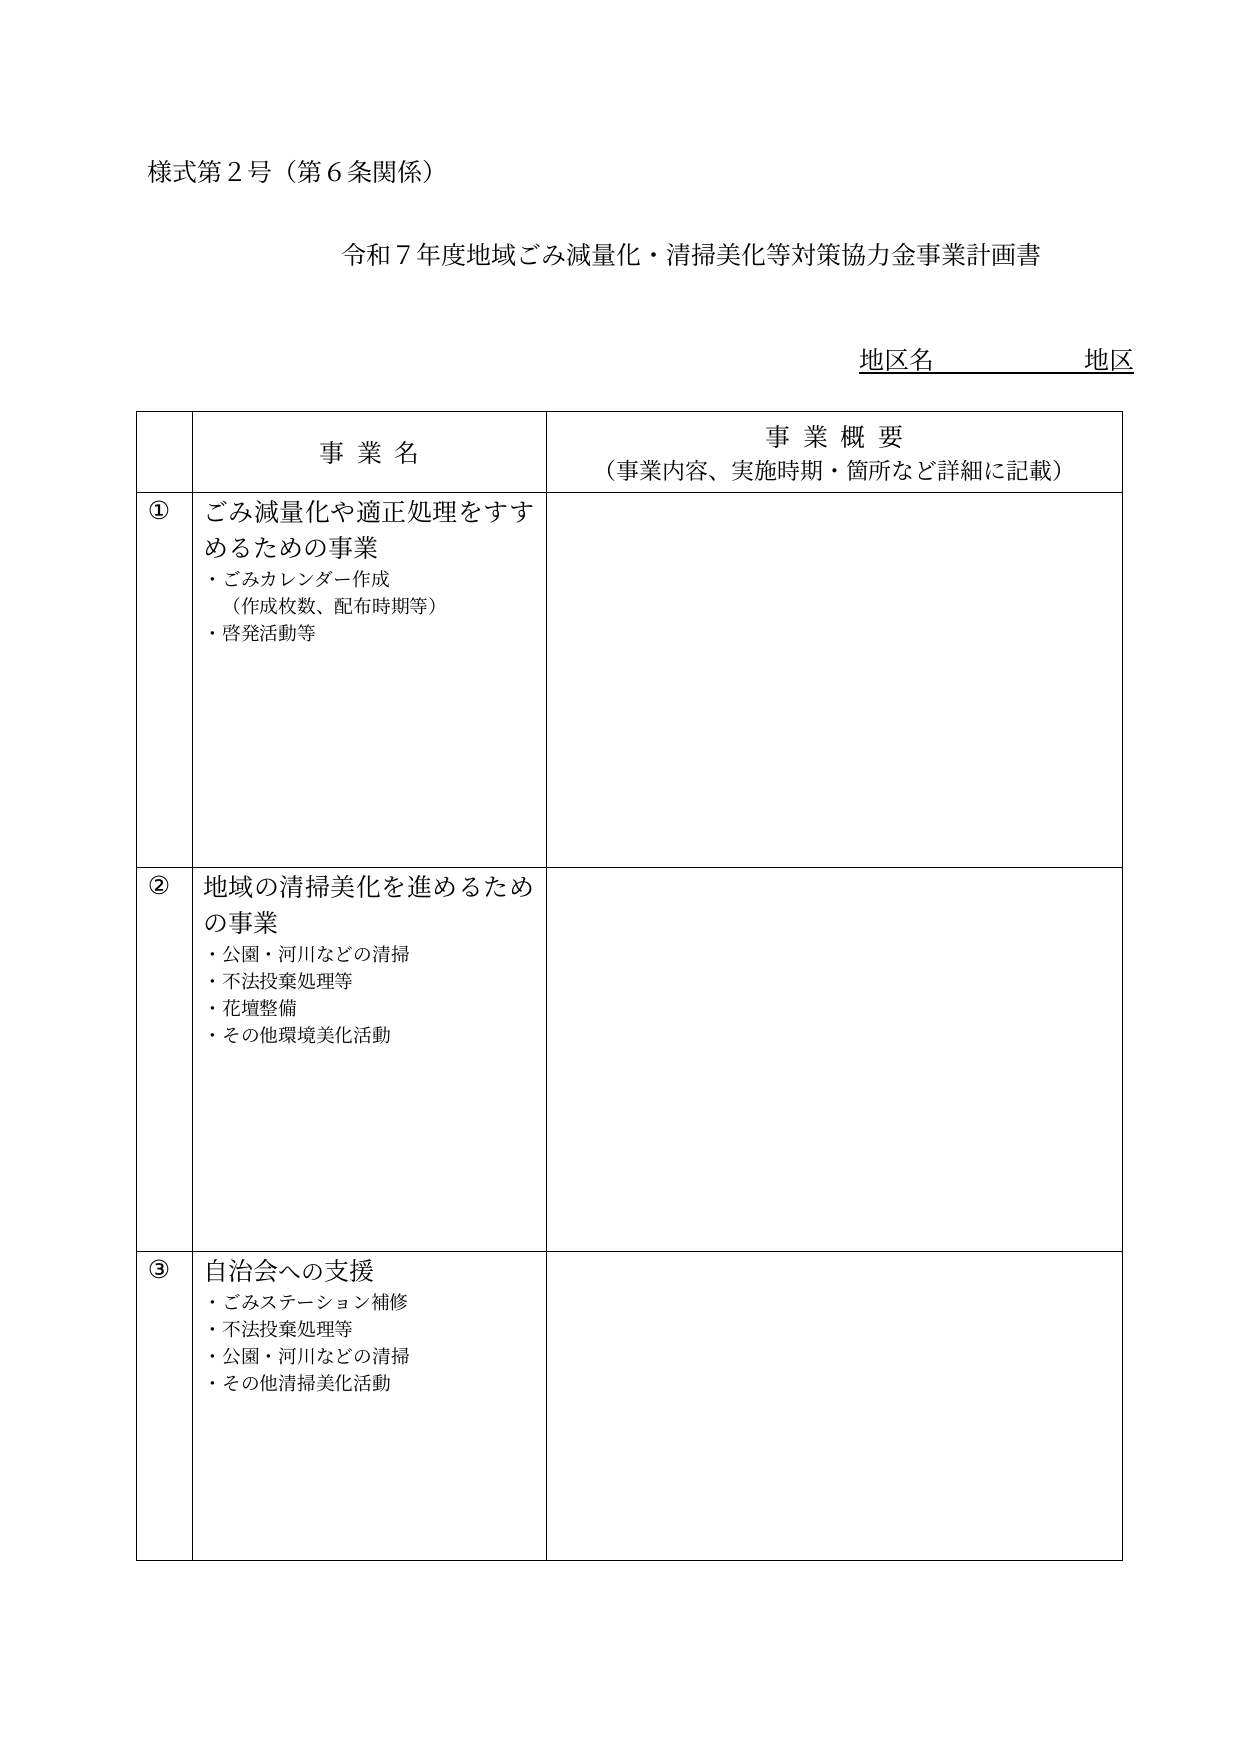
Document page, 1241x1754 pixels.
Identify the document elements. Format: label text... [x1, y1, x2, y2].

table_cell [547, 868, 1122, 1251]
table_header 事業名 [193, 412, 546, 492]
text 様式第２号（第６条関係） [148, 148, 1134, 189]
table_cell ごみ減量化や適正処理をすすめるための事業 ・ごみカレンダー作成 （作成枚数、配布時期等） ・啓発活動等 [193, 493, 546, 867]
table_cell [137, 1252, 192, 1560]
table_header 事業概要 （事業内容、実施時期・箇所など詳細に記載） [547, 412, 1122, 492]
table_cell [547, 1252, 1122, 1560]
table_cell [137, 493, 192, 867]
table_cell 地域の清掃美化を進めるための事業 ・公園・河川などの清掃 ・不法投棄処理等 ・花壇整備 ・その他環境美化活動 [193, 868, 546, 1251]
table_cell [137, 868, 192, 1251]
table_cell 自治会への支援 ・ごみステーション補修 ・不法投棄処理等 ・公園・河川などの清掃 ・その他清掃美化活動 [193, 1252, 546, 1560]
table_cell [547, 493, 1122, 867]
table_header [137, 412, 192, 492]
text 地区名 地区 [148, 341, 1134, 377]
text 令和７年度地域ごみ減量化・清掃美化等対策協力金事業計画書 [148, 231, 1134, 273]
